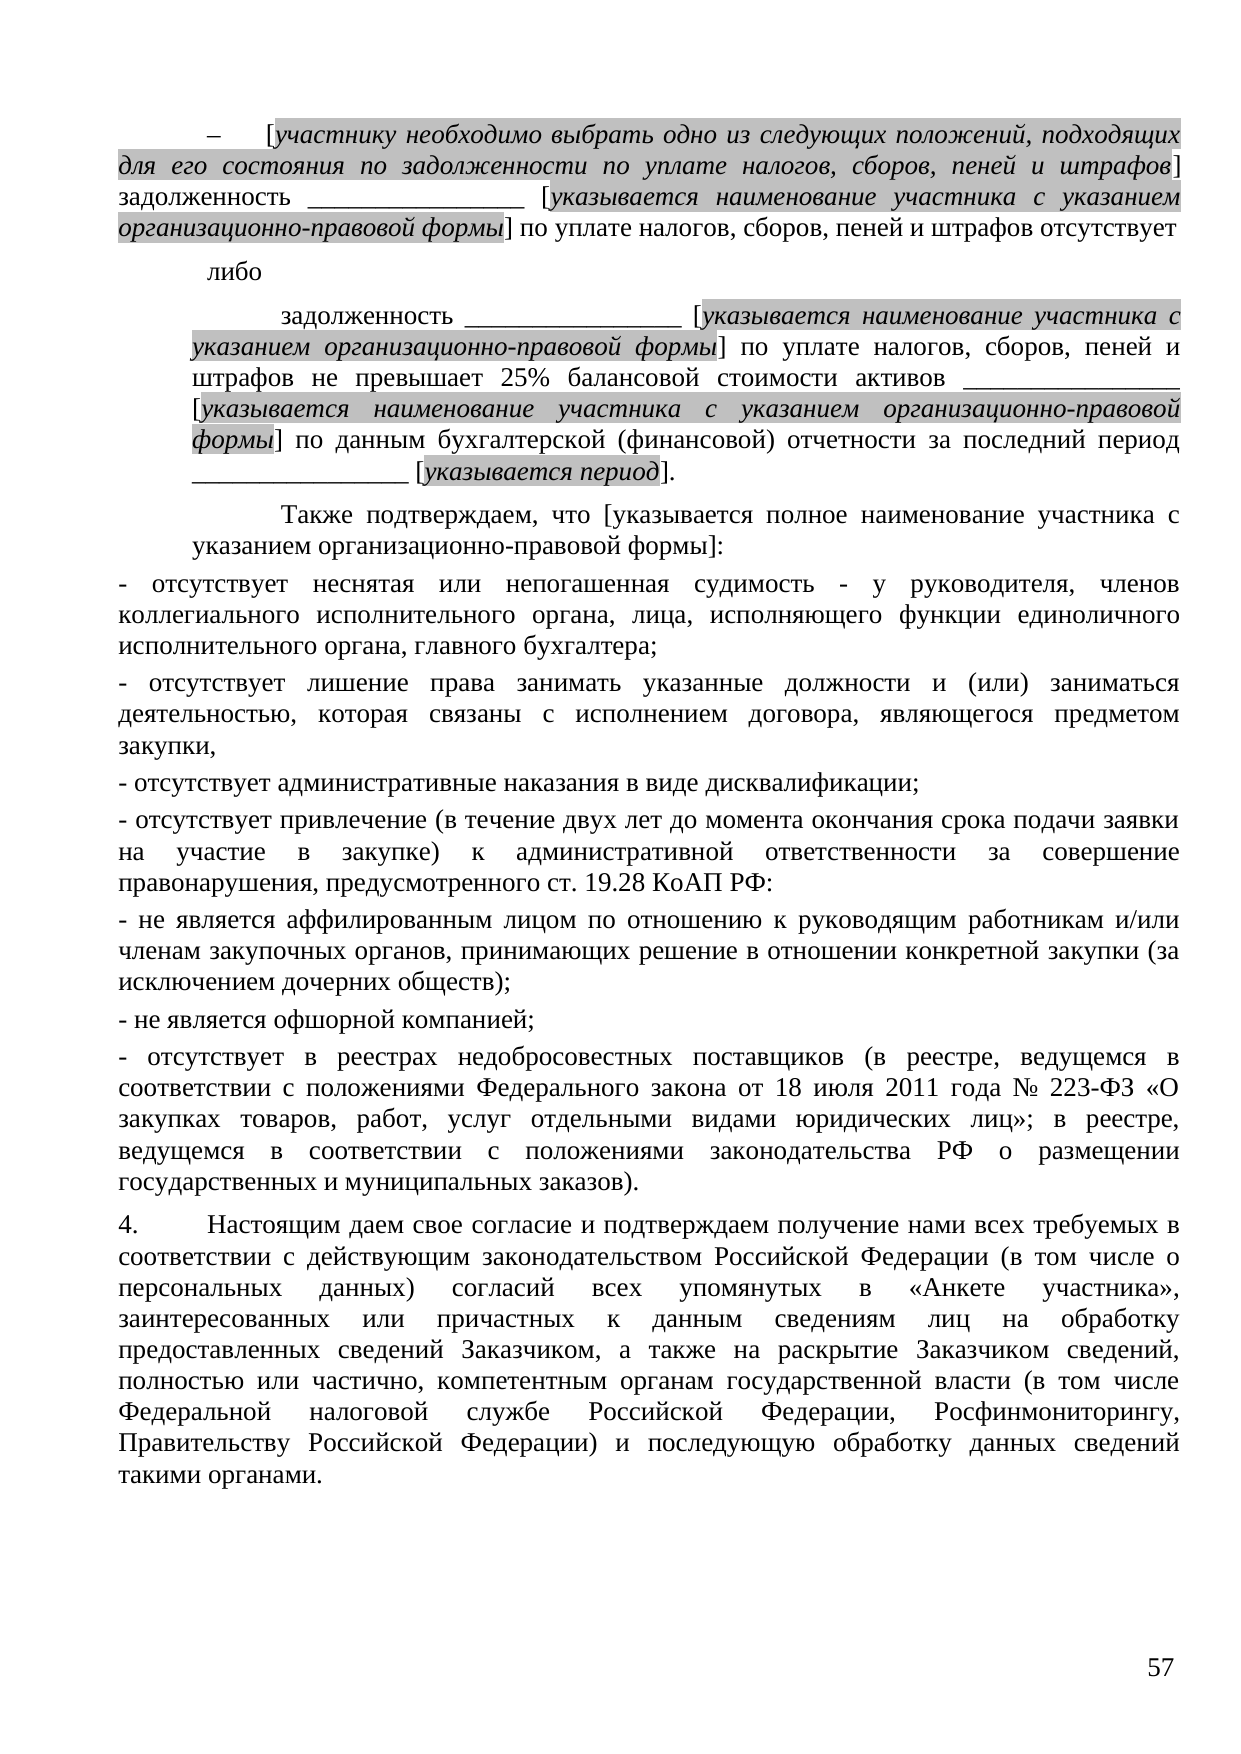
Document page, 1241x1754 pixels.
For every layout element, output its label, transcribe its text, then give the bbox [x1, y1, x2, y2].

text задолженность ________________ [указывается наименование участника с указанием организационно-правовой формы] по уплате налогов, сборов, пеней и штрафов не превышает 25% балансовой стоимости активов ________________ [указывается наименование участника с указанием организационно-правовой формы] по данным бухгалтерской (финансовой) отчетности за последний период ________________ [указывается период]. [192, 330, 1181, 486]
text - не является аффилированным лицом по отношению к руководящим работникам и/или членам закупочных органов, принимающих решение в отношении конкретной закупки (за исключением дочерних обществ); [118, 903, 1181, 997]
text Также подтверждаем, что [указывается полное наименование участника с указанием организационно-правовой формы]: [192, 498, 1181, 561]
text - не является офшорной компанией; [118, 1003, 1181, 1034]
text - отсутствует лишение права занимать указанные должности и (или) заниматься деятельностью, которая связаны с исполнением договора, являющегося предметом закупки, [118, 666, 1181, 760]
text - отсутствует административные наказания в виде дисквалификации; [118, 766, 1181, 797]
text либо [207, 255, 1181, 286]
text - отсутствует неснятая или непогашенная судимость - у руководителя, членов коллегиального исполнительного органа, лица, исполняющего функции единоличного исполнительного органа, главного бухгалтера; [118, 567, 1181, 660]
list Настоящим даем свое согласие и подтверждаем получение нами всех требуемых в соответствии с действующим законодательством Российской Федерации (в том числе о персональных данных) согласий всех упомянутых в «Анкете участника», заинтересованных или причастных к данным сведениям лиц на обработку предоставленных сведений Заказчиком, а также на раскрытие Заказчиком сведений, полностью или частично, компетентным органам государственной власти (в том числе Федеральной налоговой службе Российской Федерации, Росфинмониторингу, Правительству Российской Федерации) и последующую обработку данных сведений такими органами. [118, 1208, 1181, 1489]
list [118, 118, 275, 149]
list [участнику необходимо выбрать одно из следующих положений, подходящих для его состояния по задолженности по уплате налогов, сборов, пеней и штрафов] задолженность ________________ [указывается наименование участника с указанием организационно-правовой формы] по уплате налогов, сборов, пеней и штрафов отсутствует [118, 180, 1181, 243]
text - отсутствует в реестрах недобросовестных поставщиков (в реестре, ведущемся в соответствии с положениями Федерального закона от 18 июля 2011 года № 223-ФЗ «О закупках товаров, работ, услуг отдельными видами юридических лиц»; в реестре, ведущемся в соответствии с положениями законодательства РФ о размещении государственных и муниципальных заказов). [118, 1040, 1181, 1196]
text - отсутствует привлечение (в течение двух лет до момента окончания срока подачи заявки на участие в закупке) к административной ответственности за совершение правонарушения, предусмотренного ст. 19.28 КоАП РФ: [118, 803, 1181, 897]
